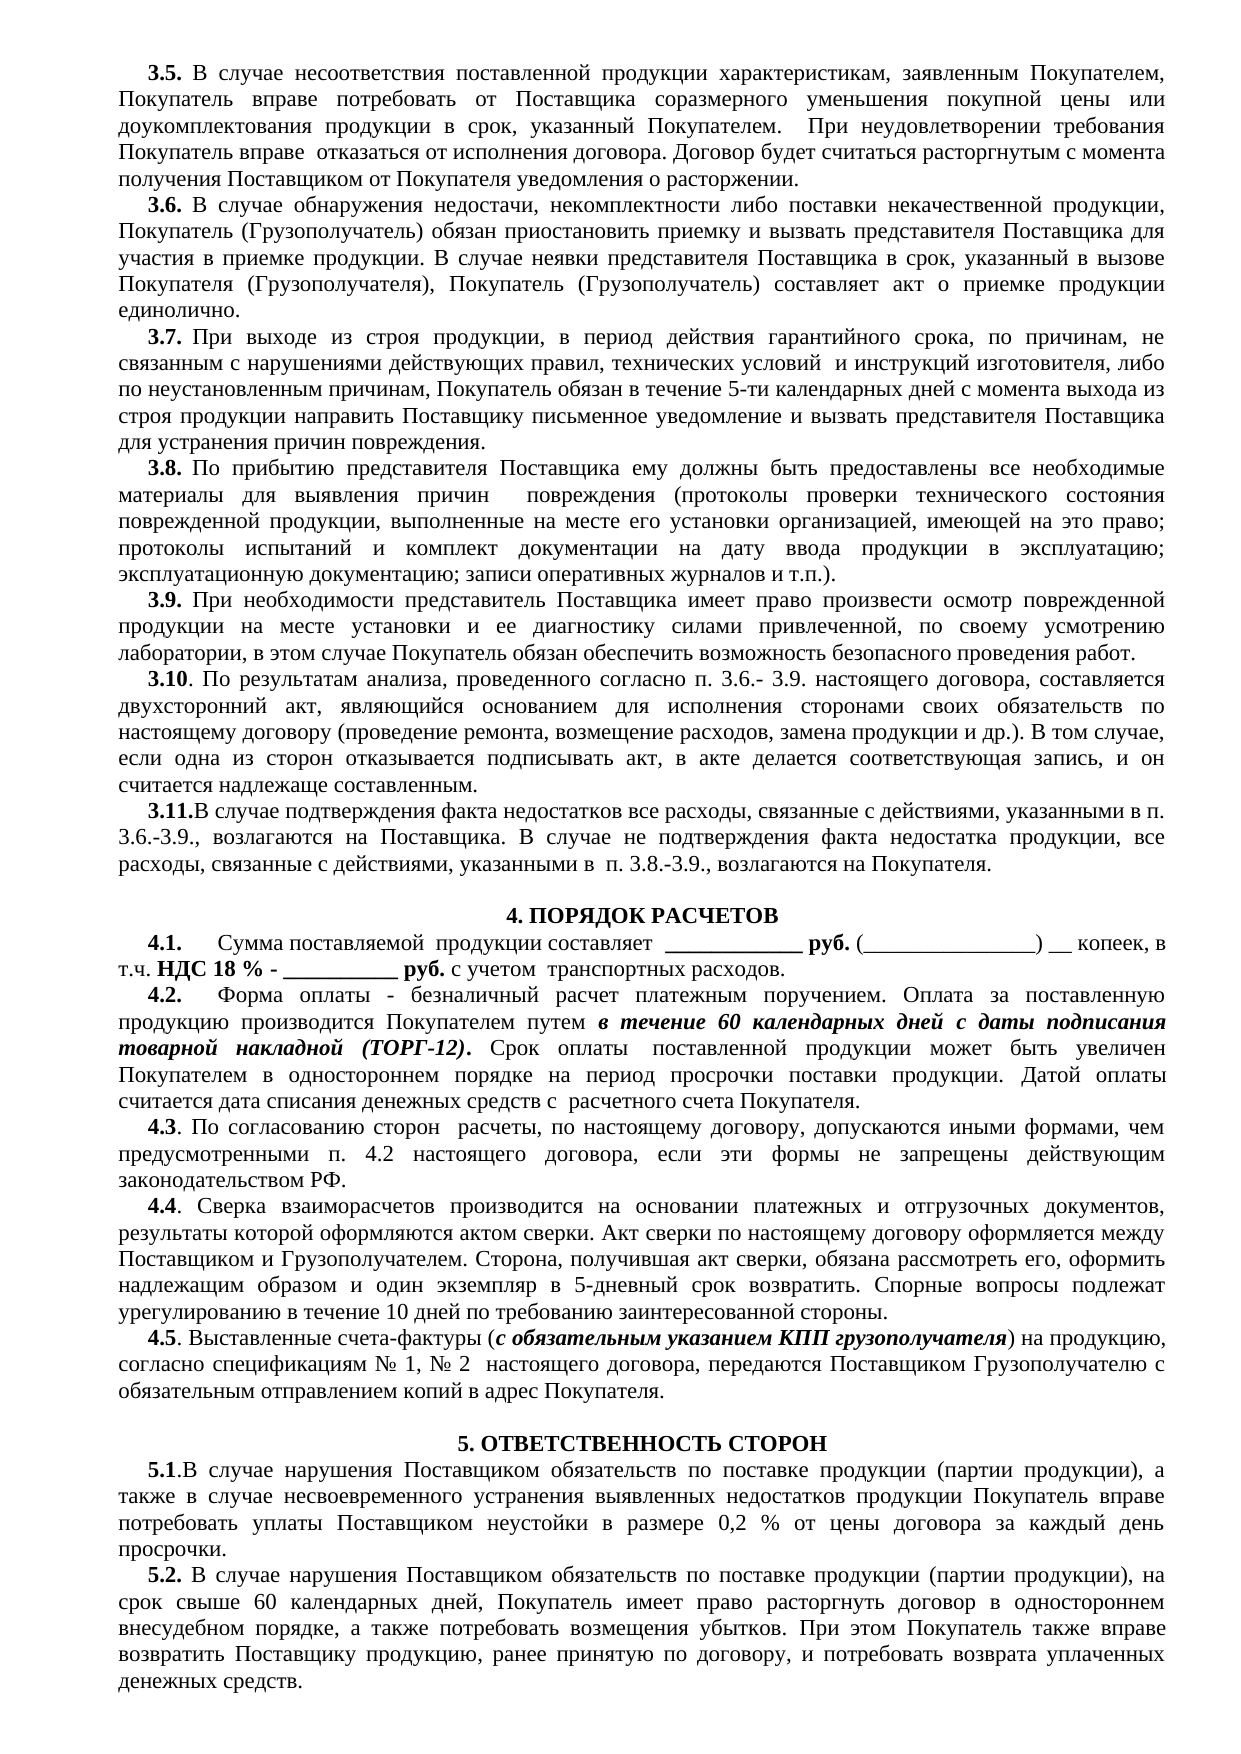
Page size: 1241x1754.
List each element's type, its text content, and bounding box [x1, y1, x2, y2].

list При выходе из строя продукции, в период действия гарантийного срока, по причинам, не связанным с нарушениями действующих правил, технических условий и инструкций изготовителя, либо по неустановленным причинам, Покупатель обязан в течение 5-ти календарных дней с момента выхода из строя продукции направить Поставщику письменное уведомление и вызвать представителя Поставщика для устранения причин повреждения. [118, 323, 1167, 454]
list В случае несоответствия поставленной продукции характеристикам, заявленным Покупателем, Покупатель вправе потребовать от Поставщика соразмерного уменьшения покупной цены или доукомплектования продукции в срок, указанный Покупателем. При неудовлетворении требования Покупатель вправе отказаться от исполнения договора. Договор будет считаться расторгнутым с момента получения Поставщиком от Покупателя уведомления о расторжении. [118, 59, 1167, 191]
list При необходимости представитель Поставщика имеет право произвести осмотр поврежденной продукции на месте установки и ее диагностику силами привлеченной, по своему усмотрению лаборатории, в этом случае Покупатель обязан обеспечить возможность безопасного проведения работ. [118, 586, 1167, 665]
text 4.5. Выставленные счета-фактуры (с обязательным указанием КПП грузополучателя) на продукцию, согласно спецификациям № 1, № 2 настоящего договора, передаются Поставщиком Грузополучателю с обязательным отправлением копий в адрес Покупателя. [118, 1324, 1167, 1403]
text 4.4. Сверка взаиморасчетов производится на основании платежных и отгрузочных документов, результаты которой оформляются актом сверки. Акт сверки по настоящему договору оформляется между Поставщиком и Грузополучателем. Сторона, получившая акт сверки, обязана рассмотреть его, оформить надлежащим образом и один экземпляр в 5-дневный срок возвратить. Спорные вопросы подлежат урегулированию в течение 10 дней по требованию заинтересованной стороны. [118, 1192, 1167, 1324]
text 5. ОТВЕТСТВЕННОСТЬ СТОРОН [118, 1429, 1167, 1456]
text 4.3. По согласованию сторон расчеты, по настоящему договору, допускаются иными формами, чем предусмотренными п. 4.2 настоящего договора, если эти формы не запрещены действующим законодательством РФ. [118, 1113, 1167, 1192]
list 3.10. По результатам анализа, проведенного согласно п. 3.6.- 3.9. настоящего договора, составляется двухсторонний акт, являющийся основанием для исполнения сторонами своих обязательств по настоящему договору (проведение ремонта, возмещение расходов, замена продукции и др.). В том случае, если одна из сторон отказывается подписывать акт, в акте делается соответствующая запись, и он считается надлежаще составленным. [118, 665, 1167, 797]
list Форма оплаты - безналичный расчет платежным поручением. Оплата за поставленную продукцию производится Покупателем путем в течение 60 календарных дней с даты подписания товарной накладной (ТОРГ-12). Срок оплаты поставленной продукции может быть увеличен Покупателем в одностороннем порядке на период просрочки поставки продукции. Датой оплаты считается дата списания денежных средств с расчетного счета Покупателя. [118, 982, 1167, 1113]
text 4. ПОРЯДОК РАСЧЕТОВ [118, 902, 1167, 929]
list 5.2. В случае нарушения Поставщиком обязательств по поставке продукции (партии продукции), на срок свыше 60 календарных дней, Покупатель имеет право расторгнуть договор в одностороннем внесудебном порядке, а также потребовать возмещения убытков. При этом Покупатель также вправе возвратить Поставщику продукцию, ранее принятую по договору, и потребовать возврата уплаченных денежных средств. [118, 1561, 1167, 1693]
list 5.1.В случае нарушения Поставщиком обязательств по поставке продукции (партии продукции), а также в случае несвоевременного устранения выявленных недостатков продукции Покупатель вправе потребовать уплаты Поставщиком неустойки в размере 0,2 % от цены договора за каждый день просрочки. [118, 1456, 1167, 1561]
list По прибытию представителя Поставщика ему должны быть предоставлены все необходимые материалы для выявления причин повреждения (протоколы проверки технического состояния поврежденной продукции, выполненные на месте его установки организацией, имеющей на это право; протоколы испытаний и комплект документации на дату ввода продукции в эксплуатацию; эксплуатационную документацию; записи оперативных журналов и т.п.). [118, 454, 1167, 586]
list В случае обнаружения недостачи, некомплектности либо поставки некачественной продукции, Покупатель (Грузополучатель) обязан приостановить приемку и вызвать представителя Поставщика для участия в приемке продукции. В случае неявки представителя Поставщика в срок, указанный в вызове Покупателя (Грузополучателя), Покупатель (Грузополучатель) составляет акт о приемке продукции единолично. [118, 191, 1167, 323]
list Сумма поставляемой продукции составляет ____________ руб. (_______________) __ копеек, в т.ч. НДС 18 % - __________ руб. с учетом транспортных расходов. [118, 929, 1167, 982]
list 3.11.В случае подтверждения факта недостатков все расходы, связанные с действиями, указанными в п. 3.6.-3.9., возлагаются на Поставщика. В случае не подтверждения факта недостатка продукции, все расходы, связанные с действиями, указанными в п. 3.8.-3.9., возлагаются на Покупателя. [118, 797, 1167, 876]
